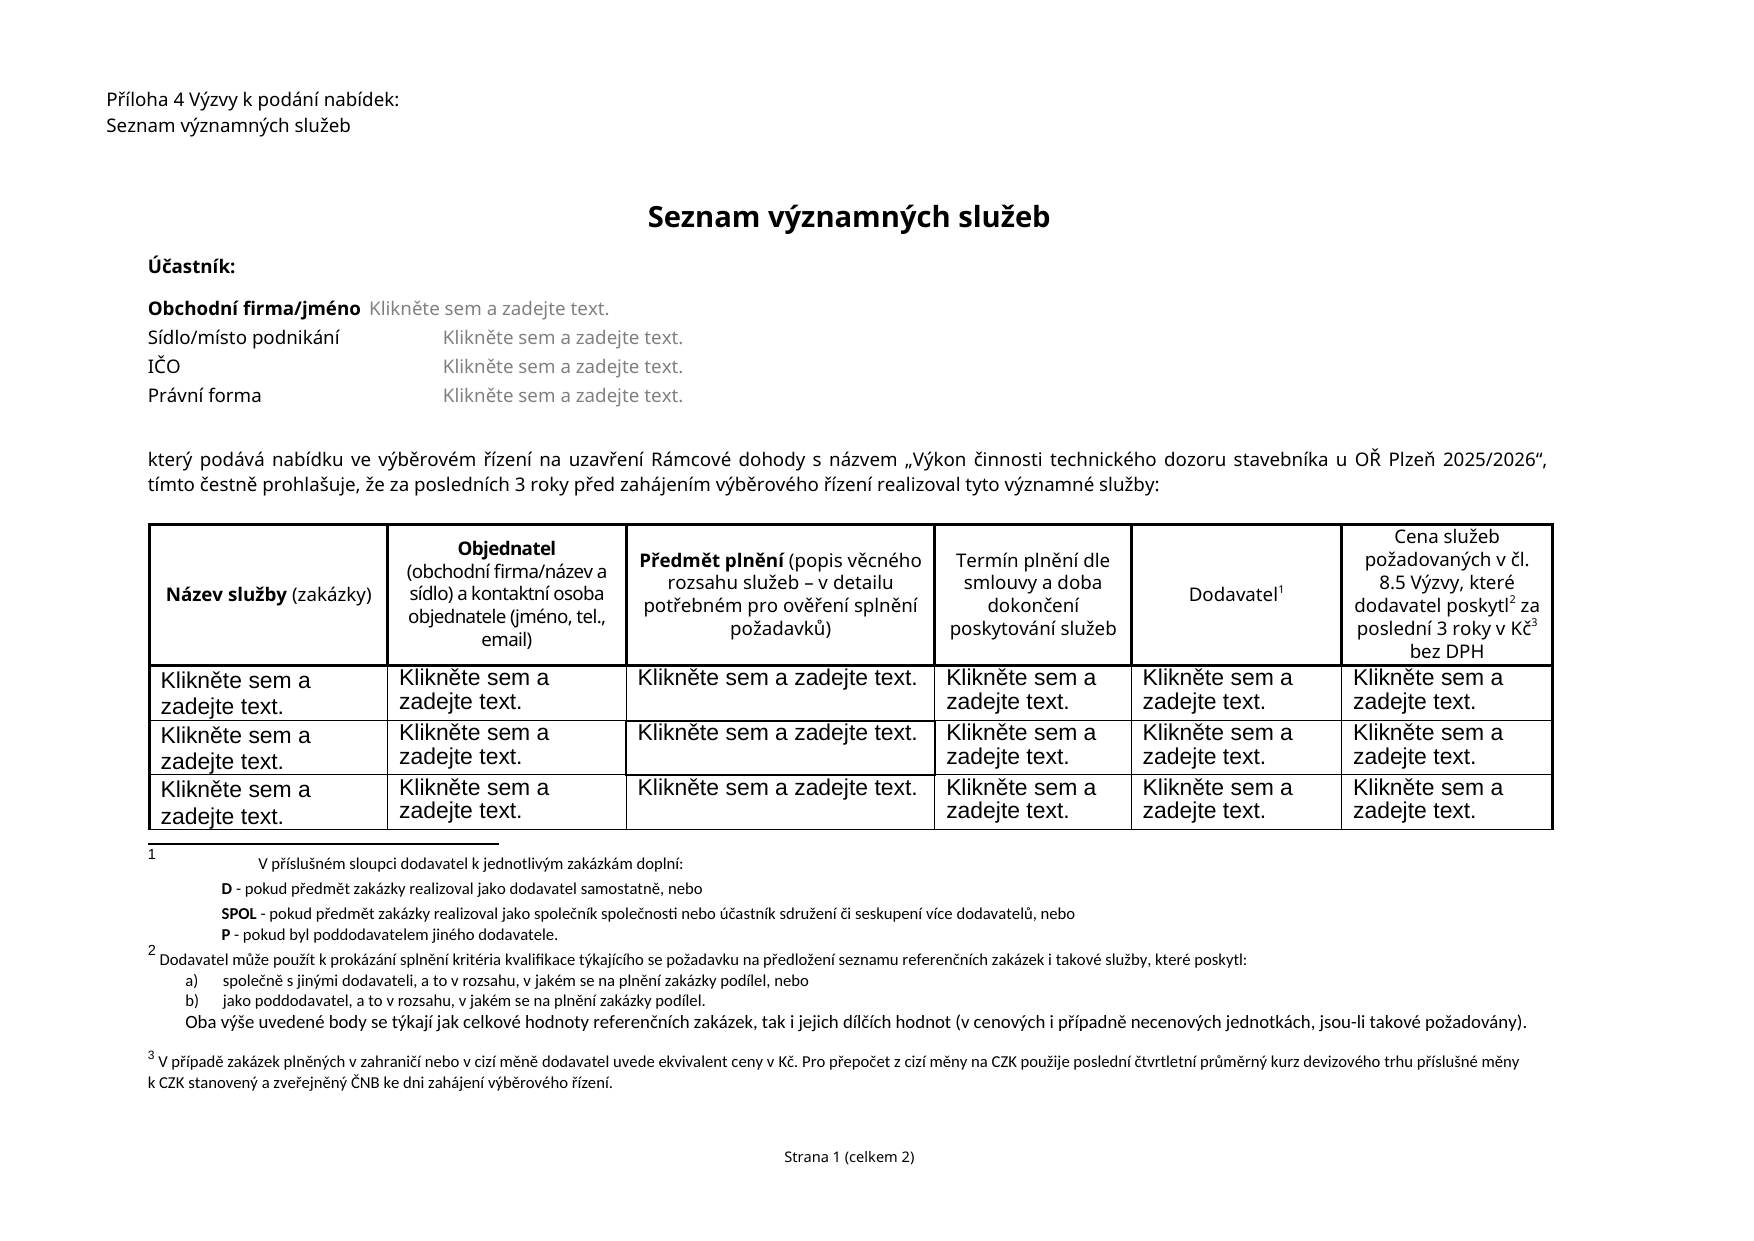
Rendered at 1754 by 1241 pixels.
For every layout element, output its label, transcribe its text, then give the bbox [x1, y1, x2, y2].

table_header Objednatel (obchodní firma/název a sídlo) a kontaktní osoba objednatele (jméno, tel., email) [389, 526, 625, 664]
table_header Název služby (zakázky) [151, 526, 386, 664]
text Obchodní firma/jméno [148, 292, 1551, 321]
table_header Cena služeb požadovaných v čl. 8.5 Výzvy, které dodavatel poskytl za poslední 3 roky v Kč bez DPH [1343, 526, 1551, 664]
text Účastník: [148, 249, 1551, 279]
table_header Předmět plnění (popis věcného rozsahu služeb – v detailu potřebném pro ověření splnění požadavků) [628, 526, 933, 664]
text Sídlo/místo podnikání [148, 321, 1551, 350]
text který podává nabídku ve výběrovém řízení na uzavření Rámcové dohody s názvem „Výkon činnosti technického dozoru stavebníka u OŘ Plzeň 2025/2026“, tímto čestně prohlašuje, že za posledních 3 roky před zahájením výběrového řízení realizoval tyto významné služby: [148, 446, 1551, 497]
table_header Dodavatel [1133, 526, 1340, 664]
table_header Termín plnění dle smlouvy a doba dokončení poskytování služeb [936, 526, 1130, 664]
text Právní forma [148, 379, 1551, 408]
title Seznam významných služeb [148, 196, 1551, 236]
text IČO [148, 350, 1551, 379]
